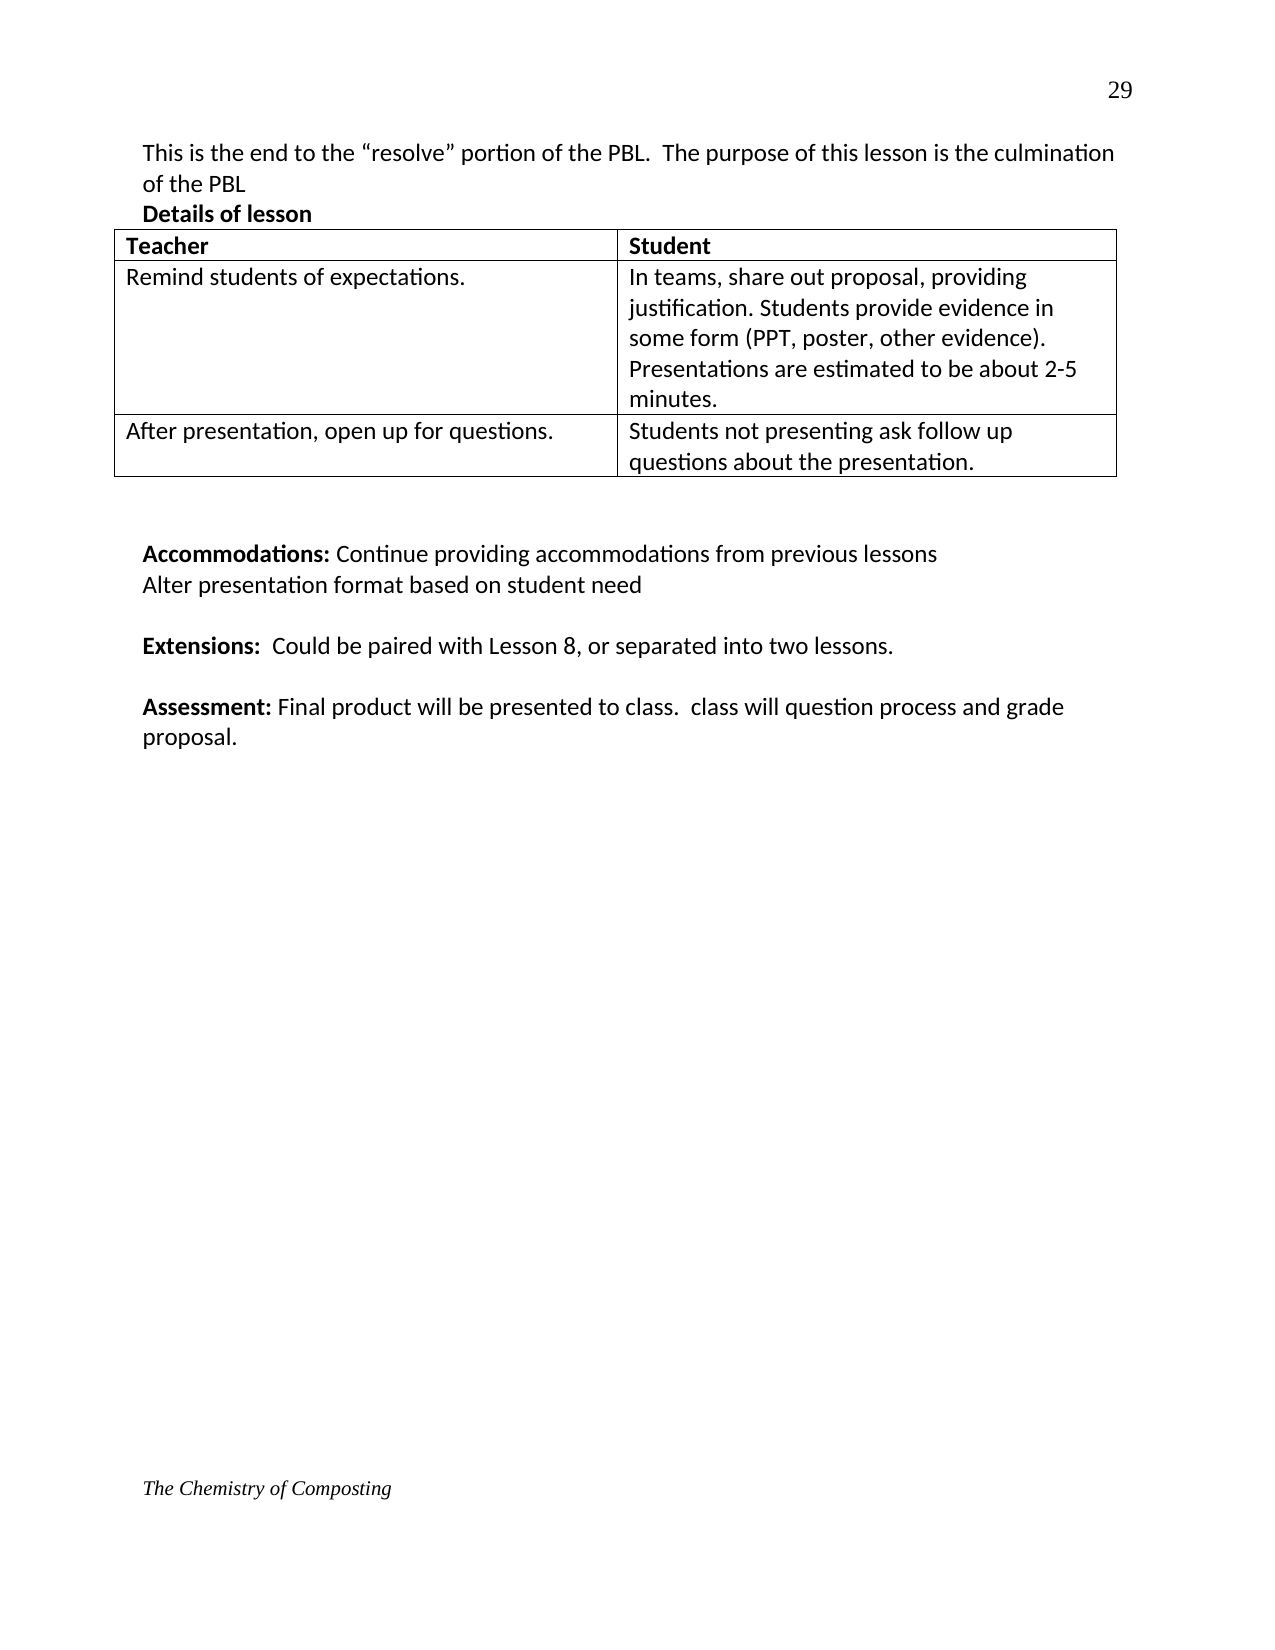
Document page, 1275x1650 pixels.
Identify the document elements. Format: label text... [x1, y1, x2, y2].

text Assessment: Final product will be presented to class. class will question process and grade proposal. [142, 691, 1132, 752]
table_cell After presentation, open up for questions. [115, 415, 617, 476]
table_header Teacher [115, 230, 617, 260]
text This is the end to the “resolve” portion of the PBL. The purpose of this lesson is the culmination of the PBL [142, 137, 1132, 198]
table_cell Remind students of expectations. [115, 261, 617, 414]
table_cell Students not presenting ask follow up questions about the presentation. [618, 415, 1116, 476]
table_cell In teams, share out proposal, providing justification. Students provide evidence in some form (PPT, poster, other evidence). Presentations are estimated to be about 2-5 minutes. [618, 261, 1116, 414]
text Extensions: Could be paired with Lesson 8, or separated into two lessons. [142, 630, 1132, 660]
text Alter presentation format based on student need [142, 569, 1132, 599]
table_header Student [618, 230, 1116, 260]
text Details of lesson [142, 198, 1132, 229]
text Accommodations: Continue providing accommodations from previous lessons [142, 538, 1132, 569]
